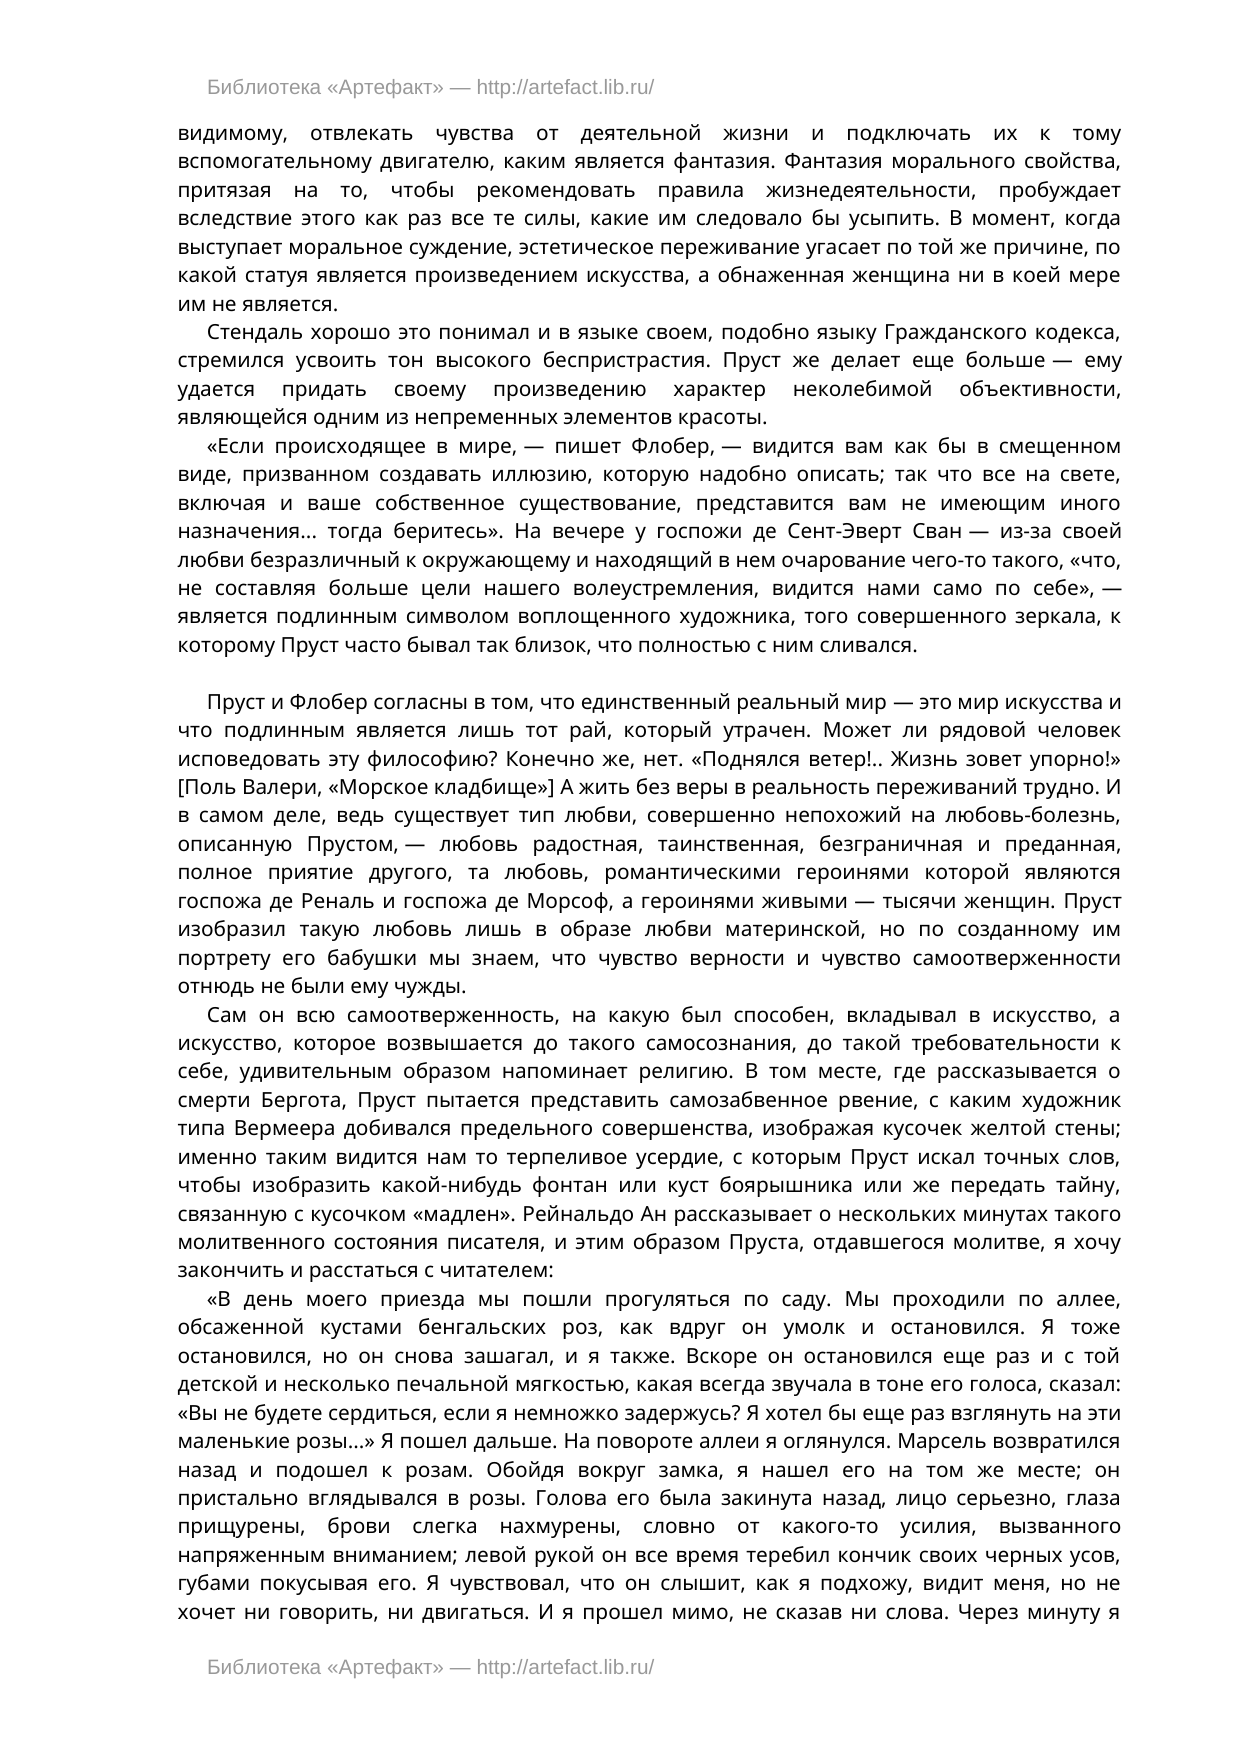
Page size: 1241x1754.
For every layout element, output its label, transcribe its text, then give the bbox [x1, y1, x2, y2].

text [177, 1284, 1122, 1625]
text Пруст и Флобер согласны в том, что единственный реальный мир — это мир искусства и что подлинным является лишь тот рай, который утрачен. Может ли рядовой человек исповедовать эту философию? Конечно же, нет. «Поднялся ветер!.. Жизнь зовет упорно!» [Поль Валери, «Морское кладбище»] А жить без веры в реальность переживаний трудно. И в самом деле, ведь существует тип любви, совершенно непохожий на любовь-болезнь, описанную Прустом, — любовь радостная, таинственная, безграничная и преданная, полное приятие другого, та любовь, романтическими героинями которой являются госпожа де Реналь и госпожа де Морсоф, а героинями живыми — тысячи женщин. Пруст изобразил такую любовь лишь в образе любви материнской, но по созданному им портрету его бабушки мы знаем, что чувство верности и чувство самоотверженности отнюдь не были ему чужды. [177, 687, 1122, 1000]
text Сам он всю самоотверженность, на какую был способен, вкладывал в искусство, а искусство, которое возвышается до такого самосознания, до такой требовательности к себе, удивительным образом напоминает религию. В том месте, где рассказывается о смерти Бергота, Пруст пытается представить самозабвенное рвение, с каким художник типа Вермеера добивался предельного совершенства, изображая кусочек желтой стены; именно таким видится нам то терпеливое усердие, с которым Пруст искал точных слов, чтобы изобразить какой-нибудь фонтан или куст боярышника или же передать тайну, связанную с кусочком «мадлен». Рейнальдо Ан рассказывает о нескольких минутах такого молитвенного состояния писателя, и этим образом Пруста, отдавшегося молитве, я хочу закончить и расстаться с читателем: [177, 1000, 1122, 1284]
text «Если происходящее в мире, — пишет Флобер, — видится вам как бы в смещенном виде, призванном создавать иллюзию, которую надобно описать; так что все на свете, включая и ваше собственное существование, представится вам не имеющим иного назначения... тогда беритесь». На вечере у госпожи де Сент-Эверт Сван — из-за своей любви безразличный к окружающему и находящий в нем очарование чего-то такого, «что, не составляя больше цели нашего волеустремления, видится нами само по себе», — является подлинным символом воплощенного художника, того совершенного зеркала, к которому Пруст часто бывал так близок, что полностью с ним сливался. [177, 431, 1122, 658]
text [177, 118, 1122, 317]
text Стендаль хорошо это понимал и в языке своем, подобно языку Гражданского кодекса, стремился усвоить тон высокого беспристрастия. Пруст же делает еще больше — ему удается придать своему произведению характер неколебимой объективности, являющейся одним из непременных элементов красоты. [177, 317, 1122, 431]
